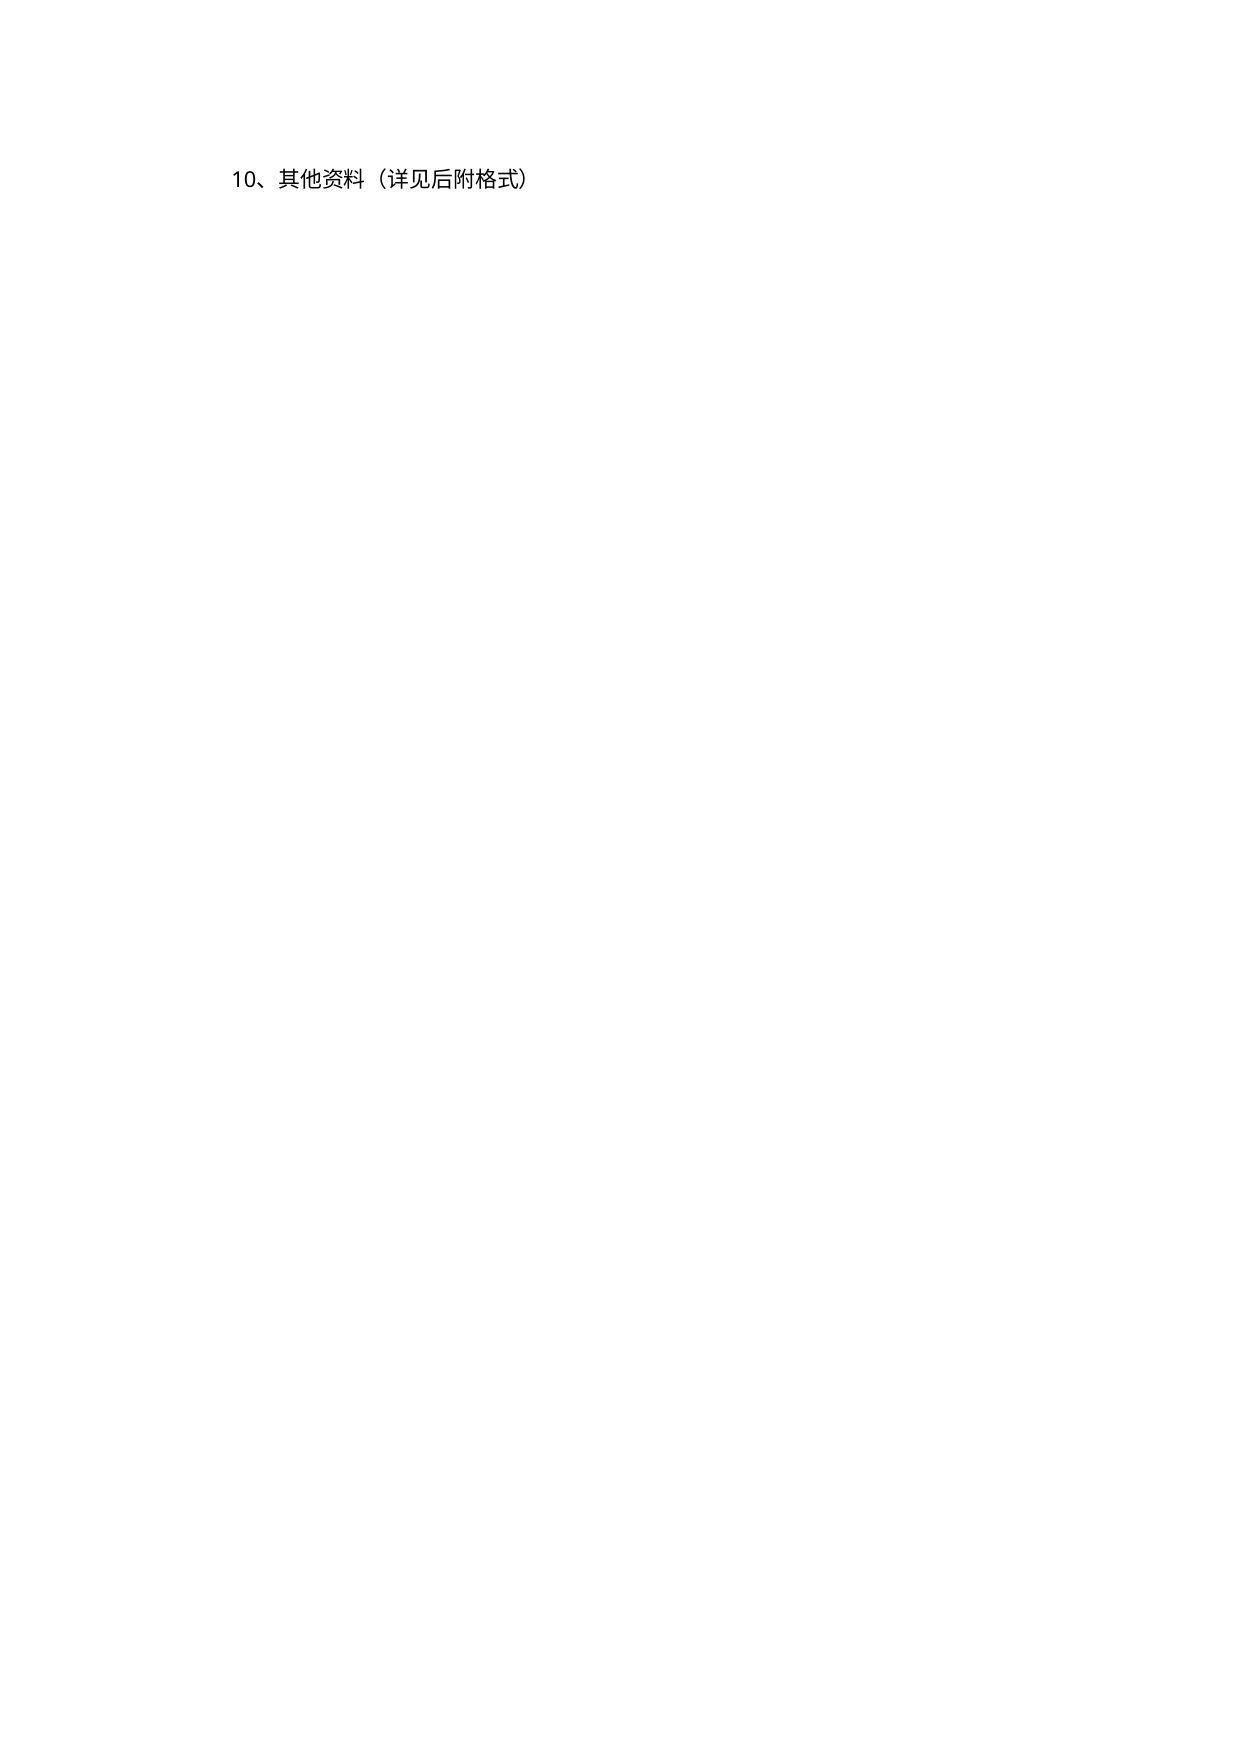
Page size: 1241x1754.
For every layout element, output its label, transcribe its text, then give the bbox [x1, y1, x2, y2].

text 10、其他资料（详见后附格式） [187, 162, 1073, 194]
